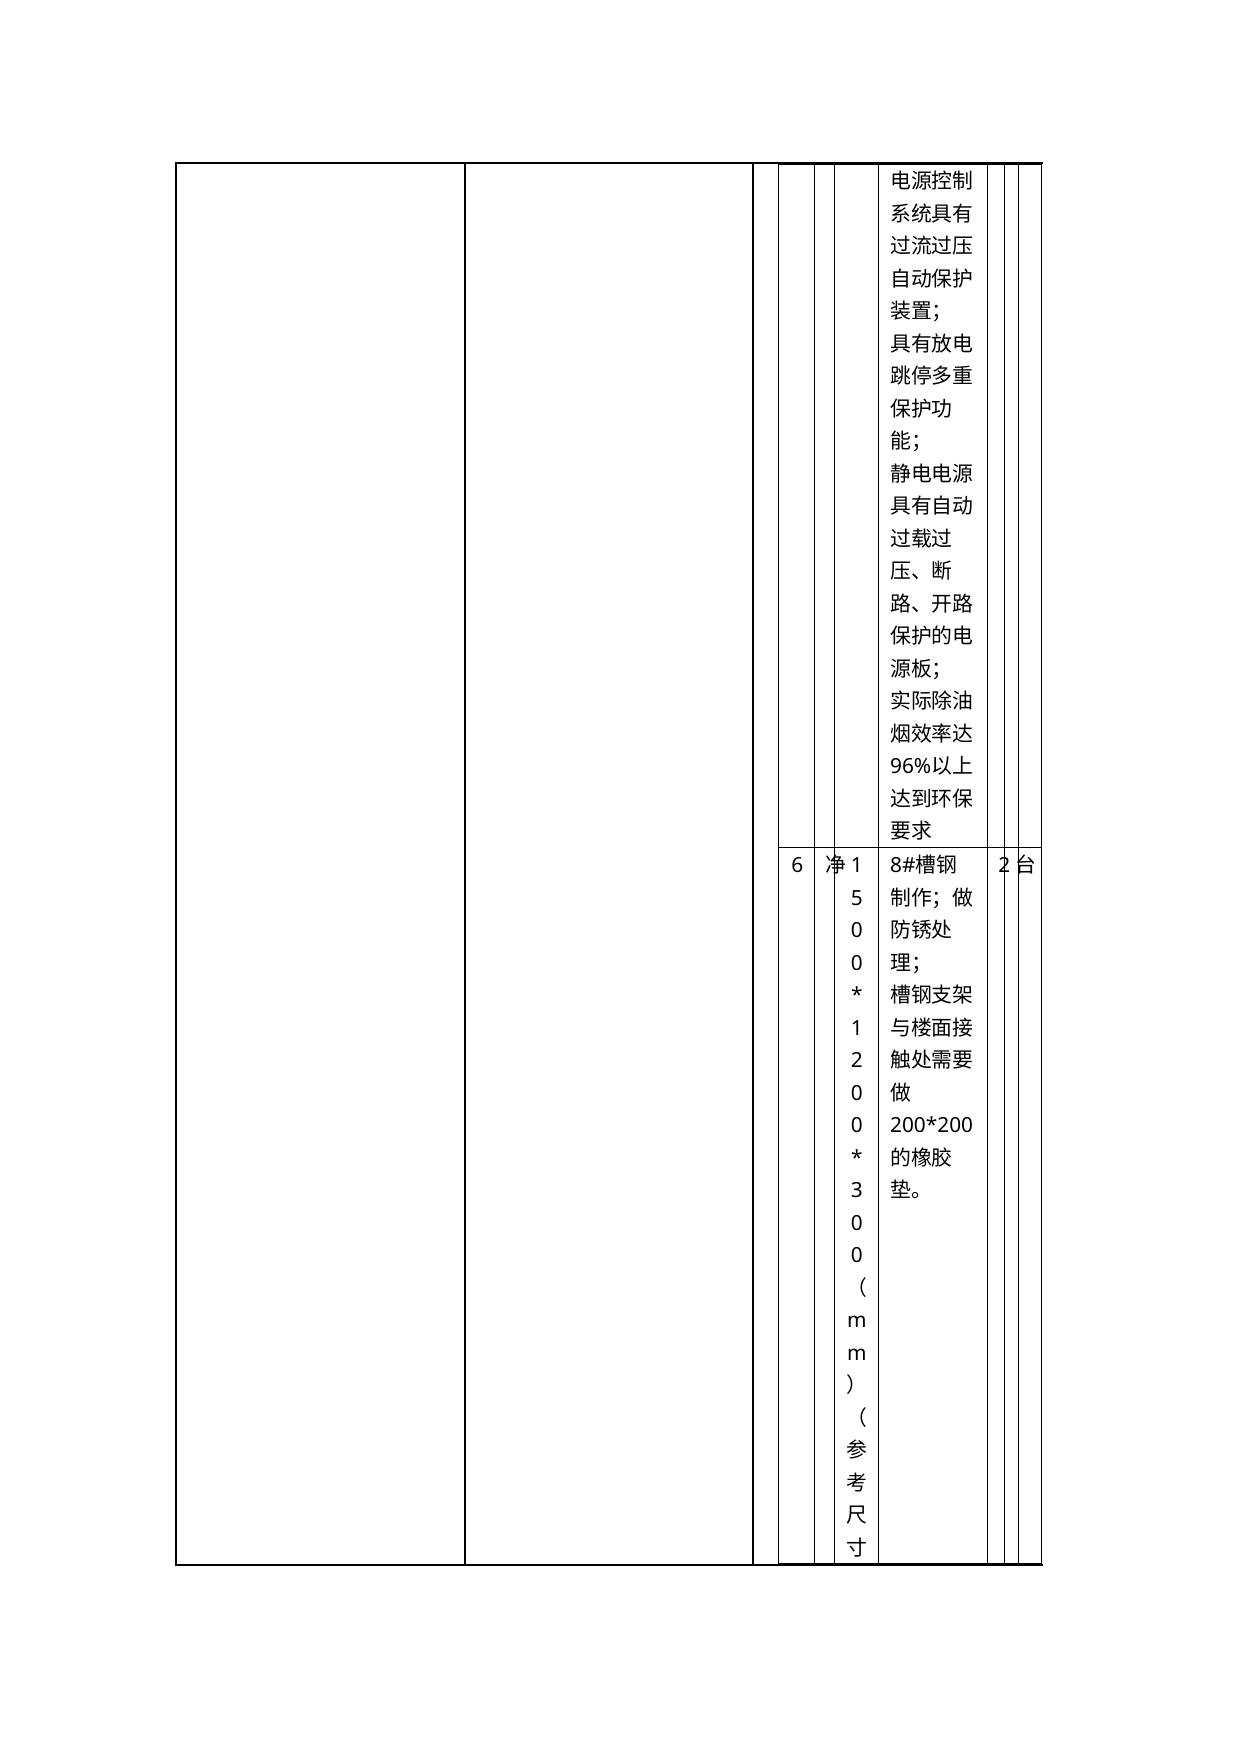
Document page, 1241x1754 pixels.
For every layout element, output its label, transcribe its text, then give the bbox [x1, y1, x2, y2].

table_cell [988, 165, 1004, 847]
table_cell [1005, 165, 1018, 847]
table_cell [779, 165, 814, 847]
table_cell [754, 164, 778, 1564]
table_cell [879, 848, 987, 1563]
table_cell [466, 164, 752, 1564]
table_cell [1019, 165, 1041, 847]
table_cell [879, 165, 987, 847]
table_cell 1 [177, 164, 464, 1564]
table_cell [835, 165, 878, 847]
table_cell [815, 165, 834, 847]
